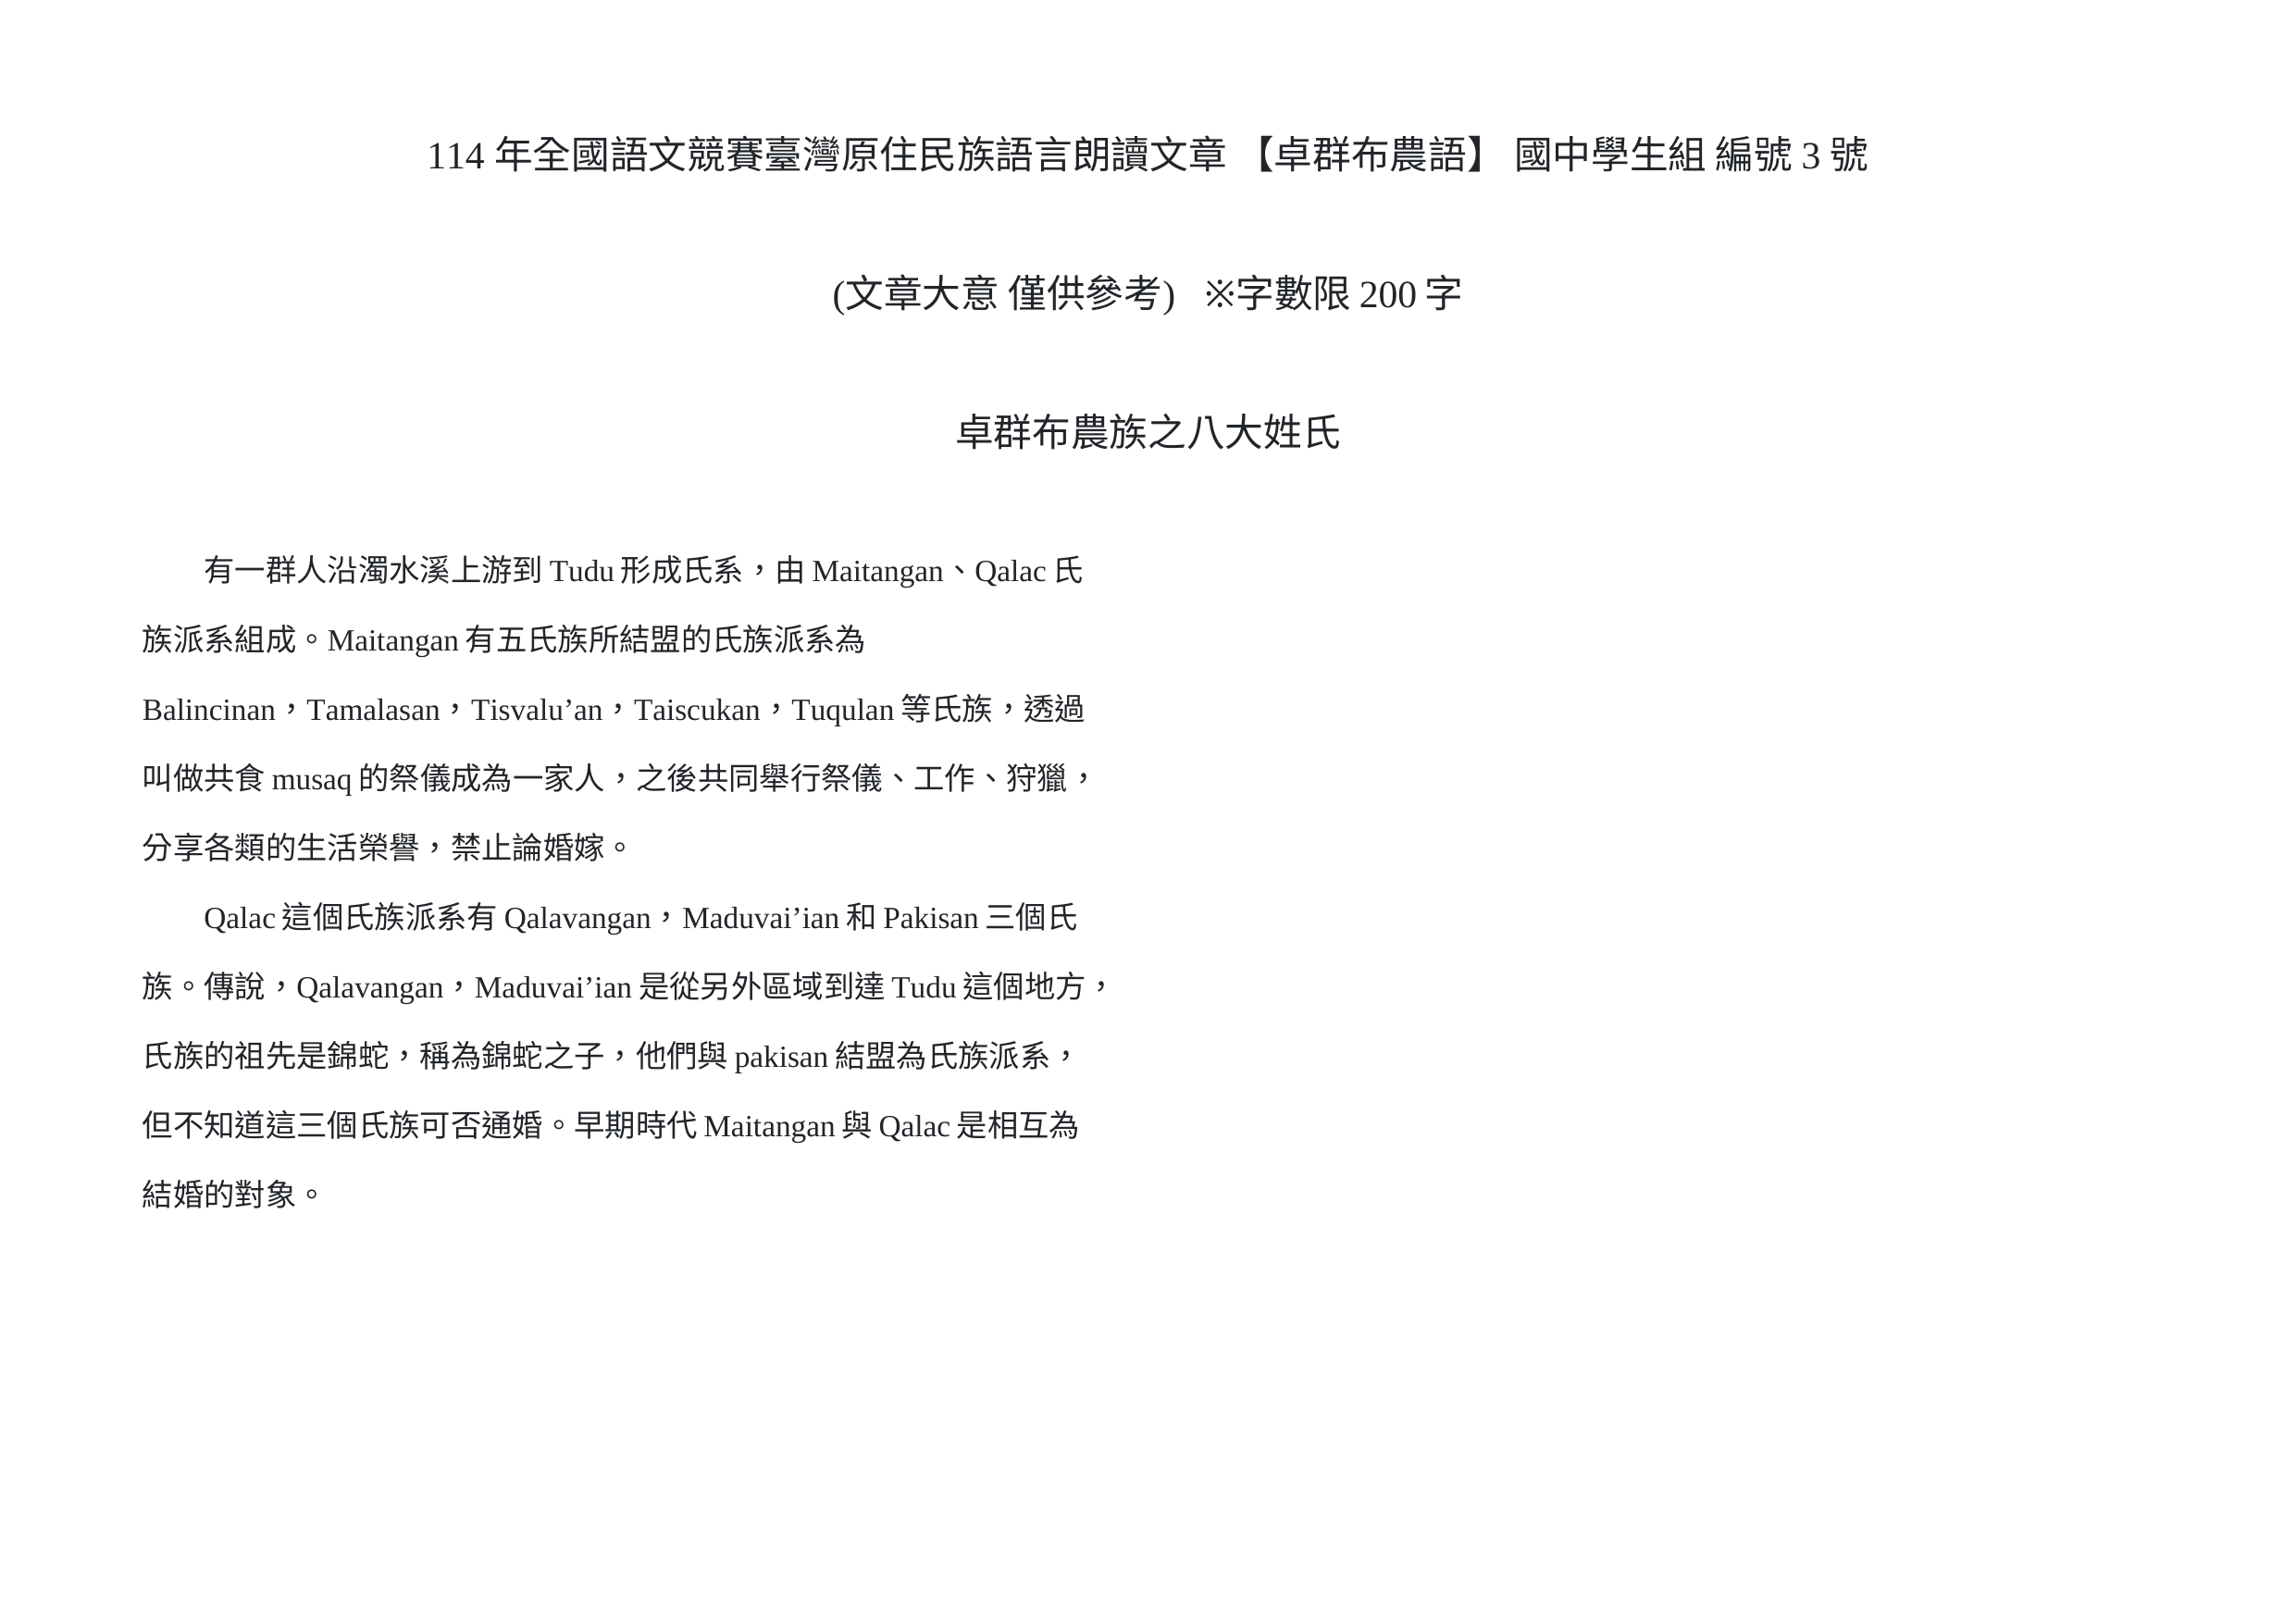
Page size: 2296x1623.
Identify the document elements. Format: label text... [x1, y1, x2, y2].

text (文章大意 僅供參考) ※字數限200字 [142, 256, 2153, 326]
text 卓群布農族之八大姓氏 [142, 395, 2153, 465]
text Qalac這個氏族派系有Qalavangan，Maduvai’ian和Pakisan三個氏族。傳說，Qalavangan，Maduvai’ian是從另外區域到達Tudu這個地方，氏族的祖先是錦蛇，稱為錦蛇之子，他們與pakisan結盟為氏族派系，但不知道這三個氏族可否通婚。早期時代Maitangan與Qalac是相互為結婚的對象。 [142, 881, 1090, 1228]
text 有一群人沿濁水溪上游到Tudu形成氏系，由Maitangan、Qalac氏族派系組成。Maitangan有五氏族所結盟的氏族派系為Balincinan，Tamalasan，Tisvalu’an，Taiscukan，Tuqulan等氏族，透過叫做共食musaq的祭儀成為一家人，之後共同舉行祭儀、工作、狩獵，分享各類的生活榮譽，禁止論婚嫁。 [142, 534, 1090, 881]
text 114 年全國語文競賽臺灣原住民族語言朗讀文章 【卓群布農語】 國中學生組 編號 3 號 [142, 118, 2153, 187]
